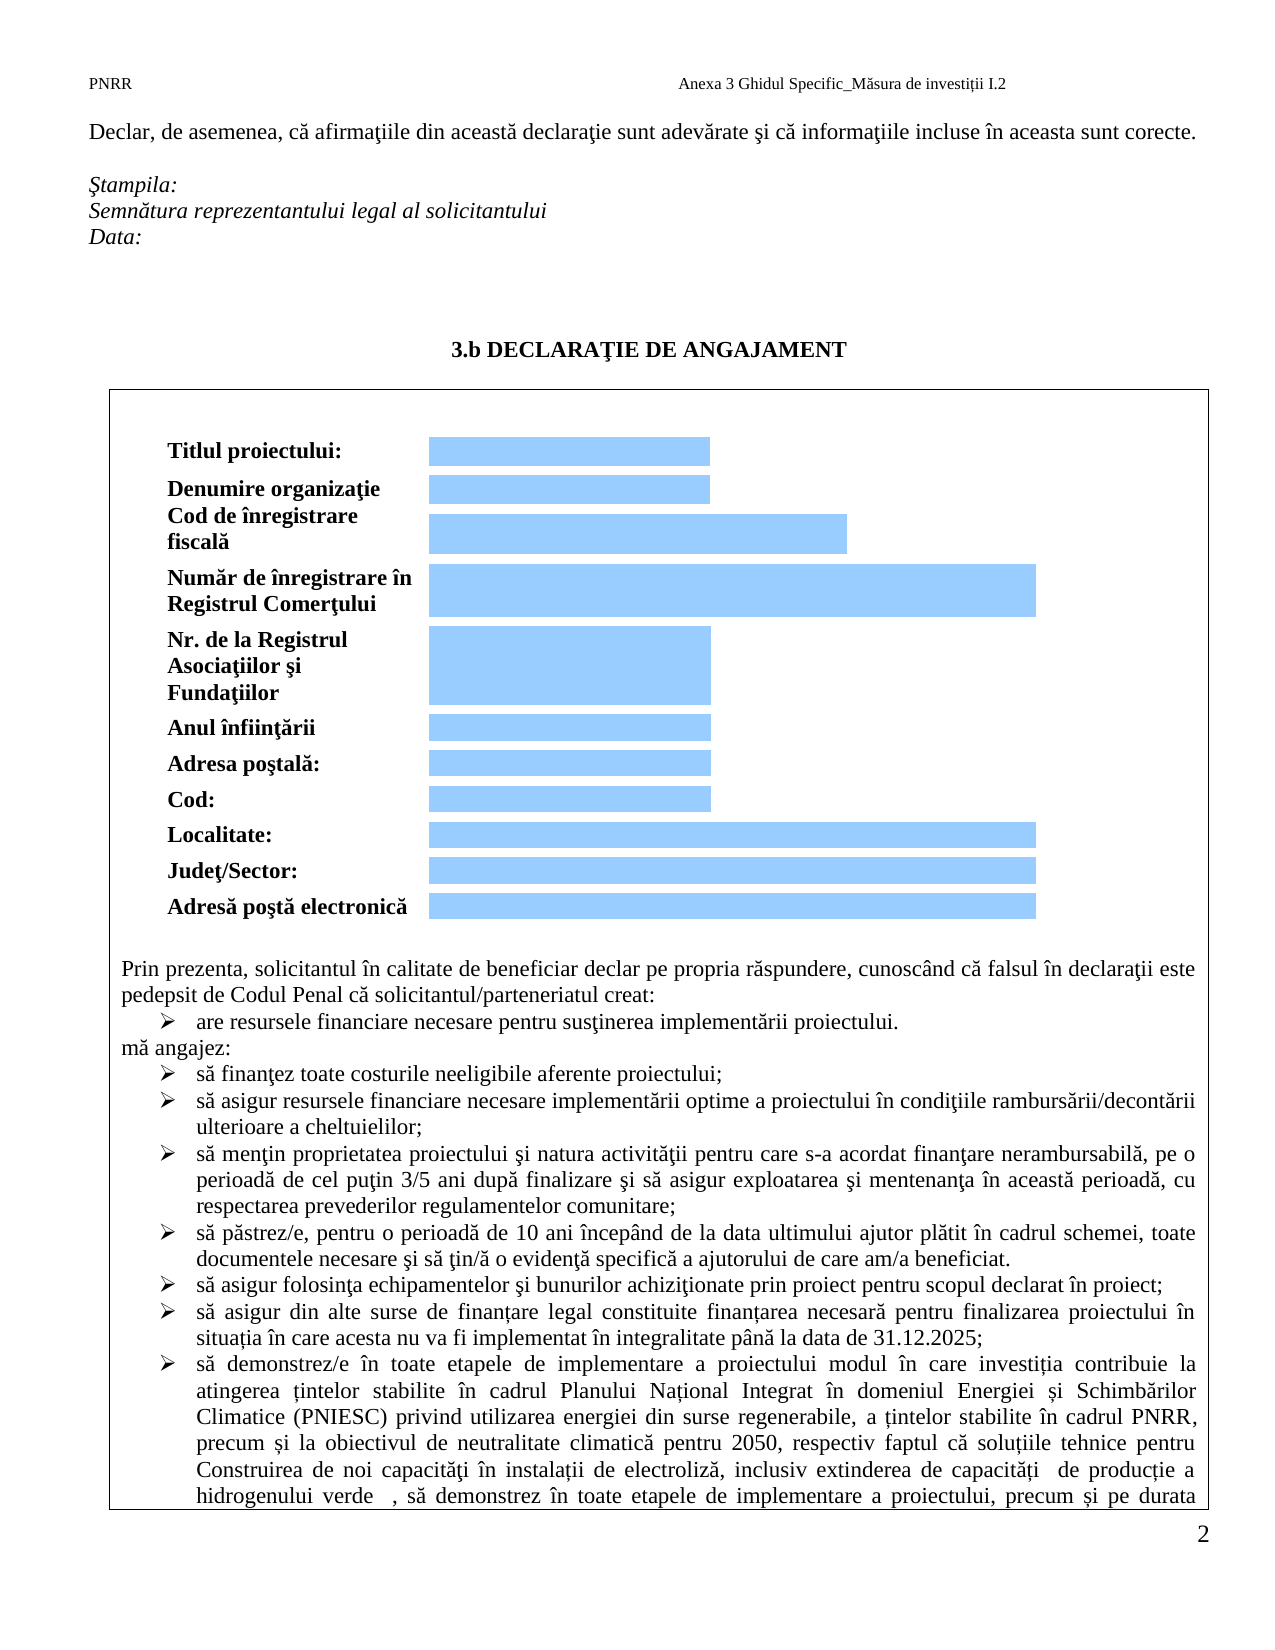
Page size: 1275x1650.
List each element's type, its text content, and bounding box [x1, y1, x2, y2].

text Declar, de asemenea, că afirmaţiile din această declaraţie sunt adevărate şi că informaţiile incluse în aceasta sunt corecte. [89, 118, 1209, 144]
text Semnătura reprezentantului legal al solicitantului [89, 197, 1209, 223]
text Ştampila: [89, 171, 1209, 197]
text 3.b DECLARAŢIE DE ANGAJAMENT [89, 336, 1209, 362]
text Data: [89, 223, 1209, 250]
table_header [110, 390, 1208, 1508]
